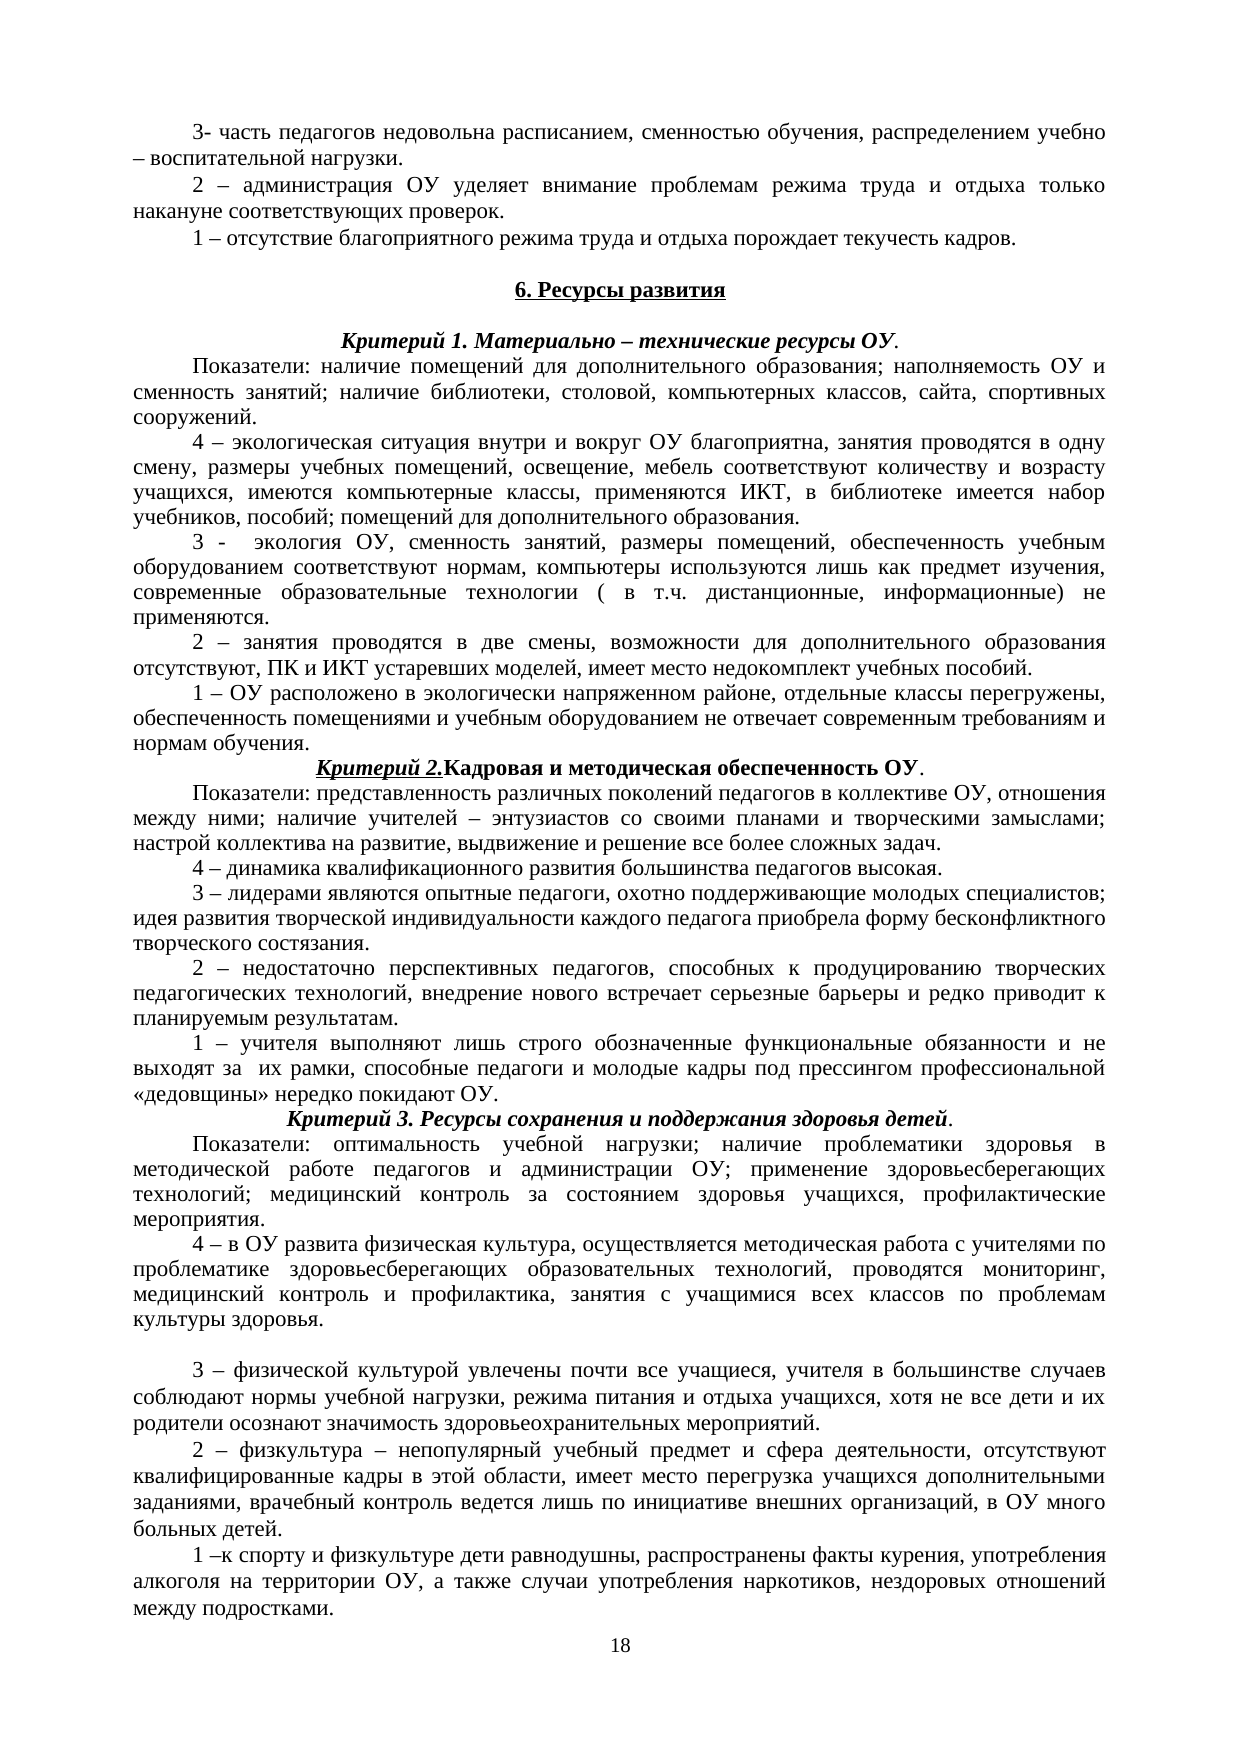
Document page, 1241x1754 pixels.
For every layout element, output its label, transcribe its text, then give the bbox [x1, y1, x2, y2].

list Критерий 3. Ресурсы сохранения и поддержания здоровья детей. [133, 1106, 1107, 1131]
list 1 – учителя выполняют лишь строго обозначенные функциональные обязанности и не выходят за их рамки, способные педагоги и молодые кадры под прессингом профессиональной «дедовщины» нередко покидают ОУ. [133, 1031, 1107, 1106]
list Показатели: оптимальность учебной нагрузки; наличие проблематики здоровья в методической работе педагогов и администрации ОУ; применение здоровьесберегающих технологий; медицинский контроль за состоянием здоровья учащихся, профилактические мероприятия. [133, 1131, 1107, 1231]
list 1 – отсутствие благоприятного режима труда и отдыха порождает текучесть кадров. [133, 223, 1107, 250]
list Показатели: представленность различных поколений педагогов в коллективе ОУ, отношения между ними; наличие учителей – энтузиастов со своими планами и творческими замыслами; настрой коллектива на развитие, выдвижение и решение все более сложных задач. [133, 780, 1107, 855]
list 2 – физкультура – непопулярный учебный предмет и сфера деятельности, отсутствуют квалифицированные кадры в этой области, имеет место перегрузка учащихся дополнительными заданиями, врачебный контроль ведется лишь по инициативе внешних организаций, в ОУ много больных детей. [133, 1436, 1107, 1541]
list 1 –к спорту и физкультуре дети равнодушны, распространены факты курения, употребления алкоголя на территории ОУ, а также случаи употребления наркотиков, нездоровых отношений между подростками. [133, 1541, 1107, 1620]
list 4 – экологическая ситуация внутри и вокруг ОУ благоприятна, занятия проводятся в одну смену, размеры учебных помещений, освещение, мебель соответствуют количеству и возрасту учащихся, имеются компьютерные классы, применяются ИКТ, в библиотеке имеется набор учебников, пособий; помещений для дополнительного образования. [133, 429, 1107, 529]
list 3 - экология ОУ, сменность занятий, размеры помещений, обеспеченность учебным оборудованием соответствуют нормам, компьютеры используются лишь как предмет изучения, современные образовательные технологии ( в т.ч. дистанционные, информационные) не применяются. [133, 529, 1107, 630]
list Показатели: наличие помещений для дополнительного образования; наполняемость ОУ и сменность занятий; наличие библиотеки, столовой, компьютерных классов, сайта, спортивных сооружений. [133, 354, 1107, 429]
list 4 – динамика квалификационного развития большинства педагогов высокая. [133, 855, 1107, 880]
list 2 – недостаточно перспективных педагогов, способных к продуцированию творческих педагогических технологий, внедрение нового встречает серьезные барьеры и редко приводит к планируемым результатам. [133, 956, 1107, 1031]
list Критерий 2.Кадровая и методическая обеспеченность ОУ. [133, 755, 1107, 780]
list 4 – в ОУ развита физическая культура, осуществляется методическая работа с учителями по проблематике здоровьесберегающих образовательных технологий, проводятся мониторинг, медицинский контроль и профилактика, занятия с учащимися всех классов по проблемам культуры здоровья. [133, 1231, 1107, 1332]
list 1 – ОУ расположено в экологически напряженном районе, отдельные классы перегружены, обеспеченность помещениями и учебным оборудованием не отвечает современным требованиям и нормам обучения. [133, 680, 1107, 755]
list 3 – лидерами являются опытные педагоги, охотно поддерживающие молодых специалистов; идея развития творческой индивидуальности каждого педагога приобрела форму бесконфликтного творческого состязания. [133, 880, 1107, 956]
list Критерий 1. Материально – технические ресурсы ОУ. [133, 329, 1107, 354]
list 6. Ресурсы развития [133, 276, 1107, 303]
list 3 – физической культурой увлечены почти все учащиеся, учителя в большинстве случаев соблюдают нормы учебной нагрузки, режима питания и отдыха учащихся, хотя не все дети и их родители осознают значимость здоровьеохранительных мероприятий. [133, 1357, 1107, 1436]
list 3- часть педагогов недовольна расписанием, сменностью обучения, распределением учебно – воспитательной нагрузки. [133, 118, 1107, 171]
list 2 – занятия проводятся в две смены, возможности для дополнительного образования отсутствуют, ПК и ИКТ устаревших моделей, имеет место недокомплект учебных пособий. [133, 630, 1107, 680]
list 2 – администрация ОУ уделяет внимание проблемам режима труда и отдыха только накануне соответствующих проверок. [133, 171, 1107, 223]
